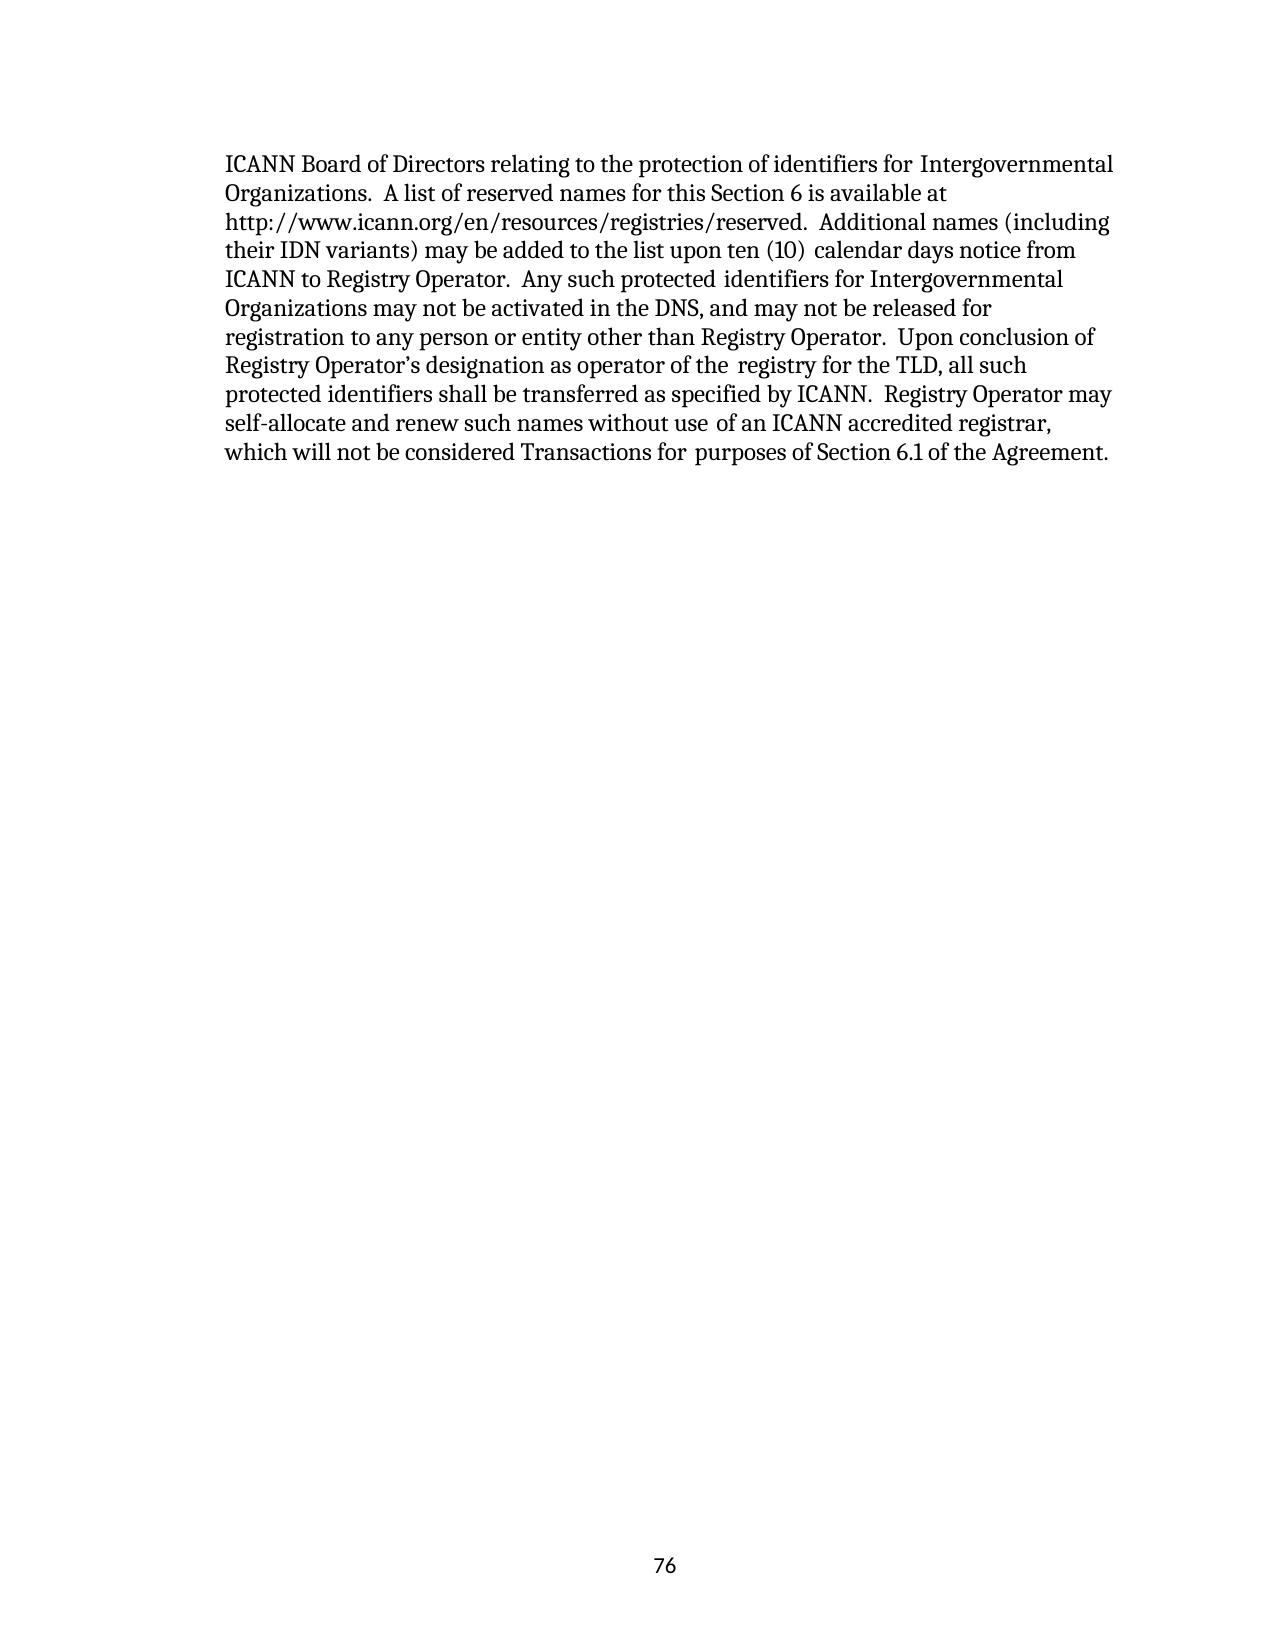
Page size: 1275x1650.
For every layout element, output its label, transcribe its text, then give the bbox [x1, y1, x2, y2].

text ICANN Board of Directors relating to the protection of identifiers for Intergovernmental Organizations. A list of reserved names for this Section 6 is available at http://www.icann.org/en/resources/registries/reserved. Additional names (including their IDN variants) may be added to the list upon ten (10) calendar days notice from ICANN to Registry Operator. Any such protected identifiers for Intergovernmental Organizations may not be activated in the DNS, and may not be released for registration to any person or entity other than Registry Operator. Upon conclusion of Registry Operator’s designation as operator of the registry for the TLD, all such protected identifiers shall be transferred as specified by ICANN. Registry Operator may self-allocate and renew such names without use of an ICANN accredited registrar, which will not be considered Transactions for purposes of Section 6.1 of the Agreement. [225, 150, 1114, 466]
